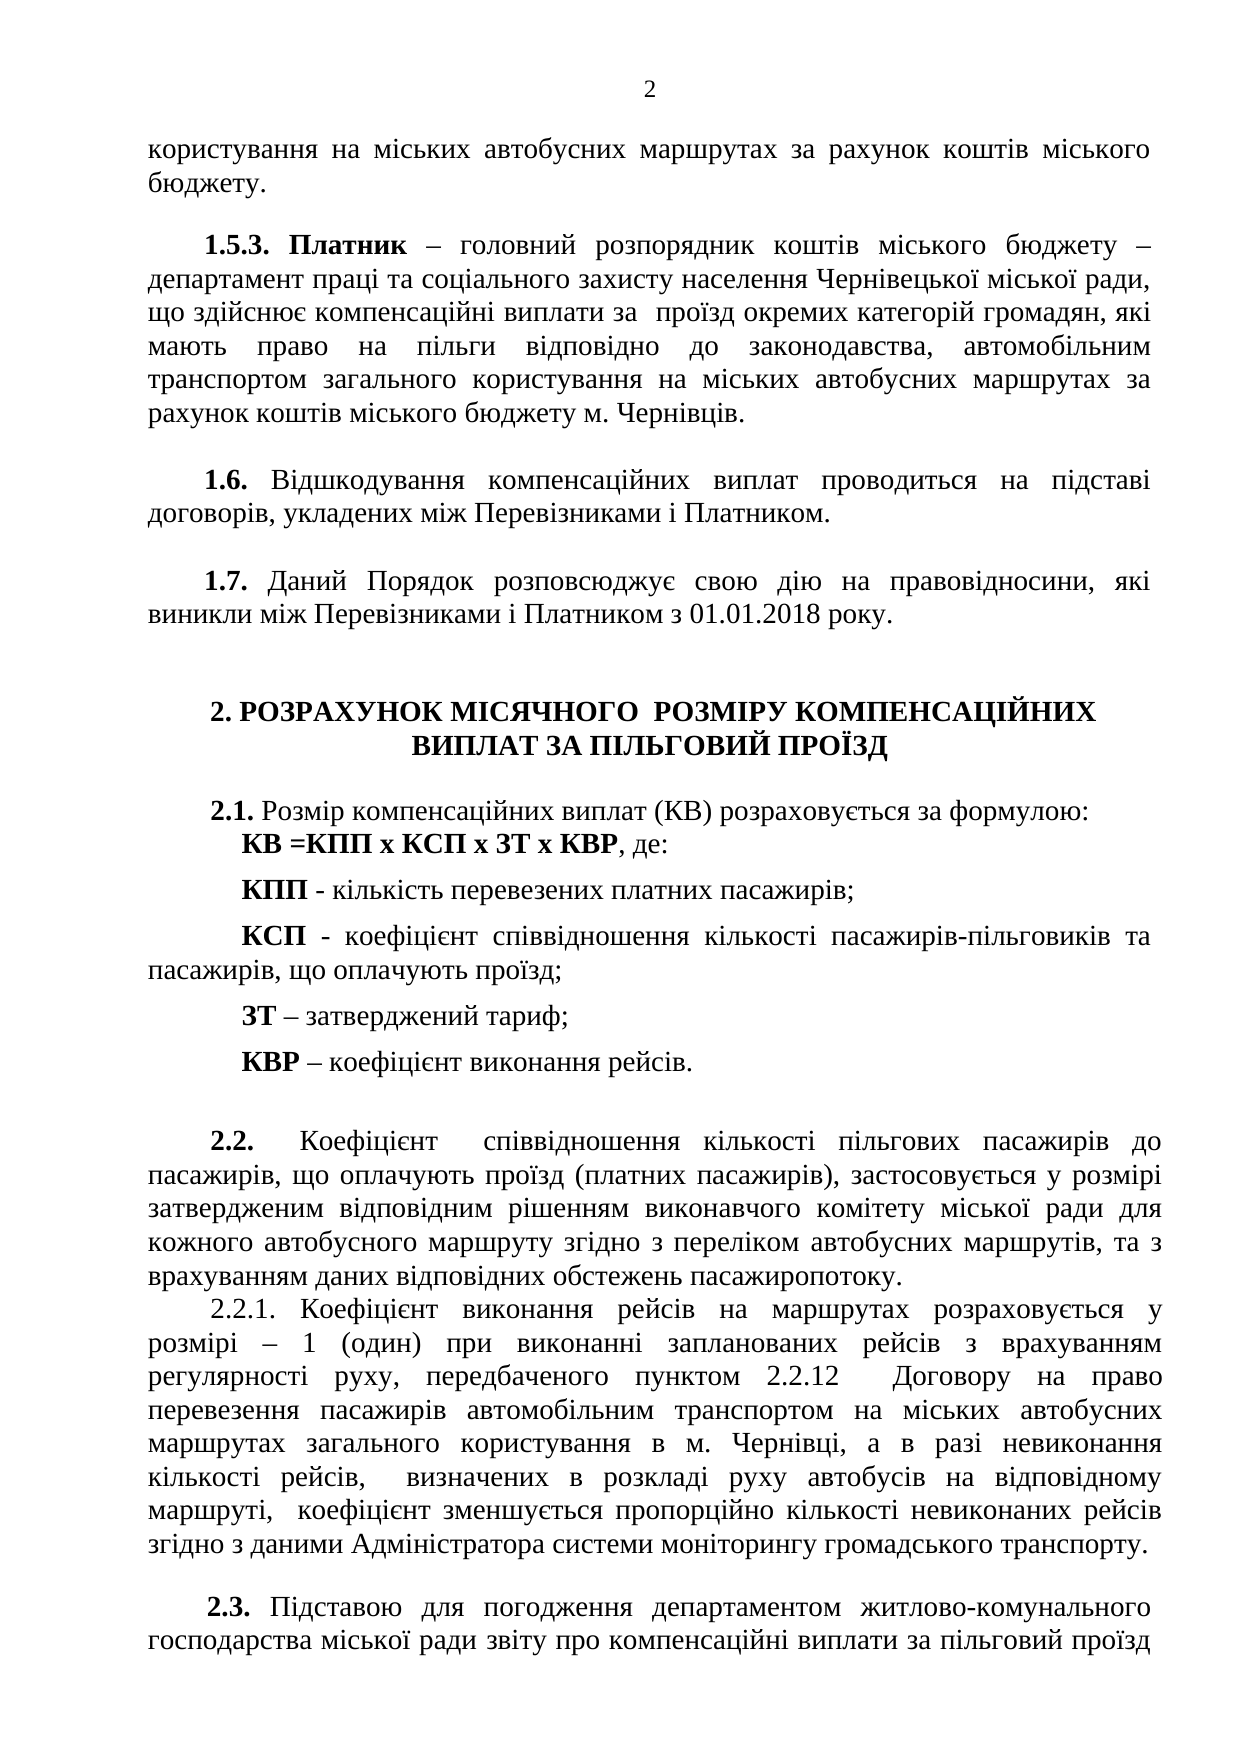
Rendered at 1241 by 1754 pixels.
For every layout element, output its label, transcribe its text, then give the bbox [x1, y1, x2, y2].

text 1.7. Даний Порядок розповсюджує свою дію на правовідносини, які виникли між Перевізниками і Платником з 01.01.2018 року. [148, 563, 1152, 630]
text 2.2. Коефіцієнт співвідношення кількості пільгових пасажирів до пасажирів, що оплачують проїзд (платних пасажирів), застосовується у розмірі затвердженим відповідним рішенням виконавчого комітету міської ради для кожного автобусного маршруту згідно з переліком автобусних маршрутів, та з врахуванням даних відповідних обстежень пасажиропотоку. [148, 1123, 1163, 1291]
text КСП - коефіцієнт співвідношення кількості пасажирів-пільговиків та пасажирів, що оплачують проїзд; [148, 918, 1152, 985]
text 1.6. Відшкодування компенсаційних виплат проводиться на підставі договорів, укладених між Перевізниками і Платником. [148, 462, 1152, 529]
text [148, 131, 1152, 198]
text КВ =КПП х КСП х ЗТ х КВР, де: [148, 826, 1152, 860]
text 2.2.1. Коефіцієнт виконання рейсів на маршрутах розраховується у розмірі – 1 (один) при виконанні запланованих рейсів з врахуванням регулярності руху, передбаченого пунктом 2.2.12 Договору на право перевезення пасажирів автомобільним транспортом на міських автобусних маршрутах загального користування в м. Чернівці, а в разі невиконання кількості рейсів, визначених в розкладі руху автобусів на відповідному маршруті, коефіцієнт зменшується пропорційно кількості невиконаних рейсів згідно з даними Адміністратора системи моніторингу громадського транспорту. [148, 1291, 1163, 1559]
text ЗТ – затверджений тариф; [148, 998, 1152, 1031]
text 2. РОЗРАХУНОК МІСЯЧНОГО РОЗМІРУ КОМПЕНСАЦІЙНИХ ВИПЛАТ ЗА ПІЛЬГОВИЙ ПРОЇЗД [148, 694, 1152, 761]
text КПП - кількість перевезених платних пасажирів; [148, 872, 1152, 906]
text КВР – коефіцієнт виконання рейсів. [148, 1044, 1152, 1077]
text 2.1. Розмір компенсаційних виплат (КВ) розраховується за формулою: [148, 793, 1152, 826]
text 1.5.3. Платник – головний розпорядник коштів міського бюджету – департамент праці та соціального захисту населення Чернівецької міської ради, що здійснює компенсаційні виплати за проїзд окремих категорій громадян, які мають право на пільги відповідно до законодавства, автомобільним транспортом загального користування на міських автобусних маршрутах за рахунок коштів міського бюджету м. Чернівців. [148, 227, 1152, 428]
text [148, 1589, 1152, 1656]
